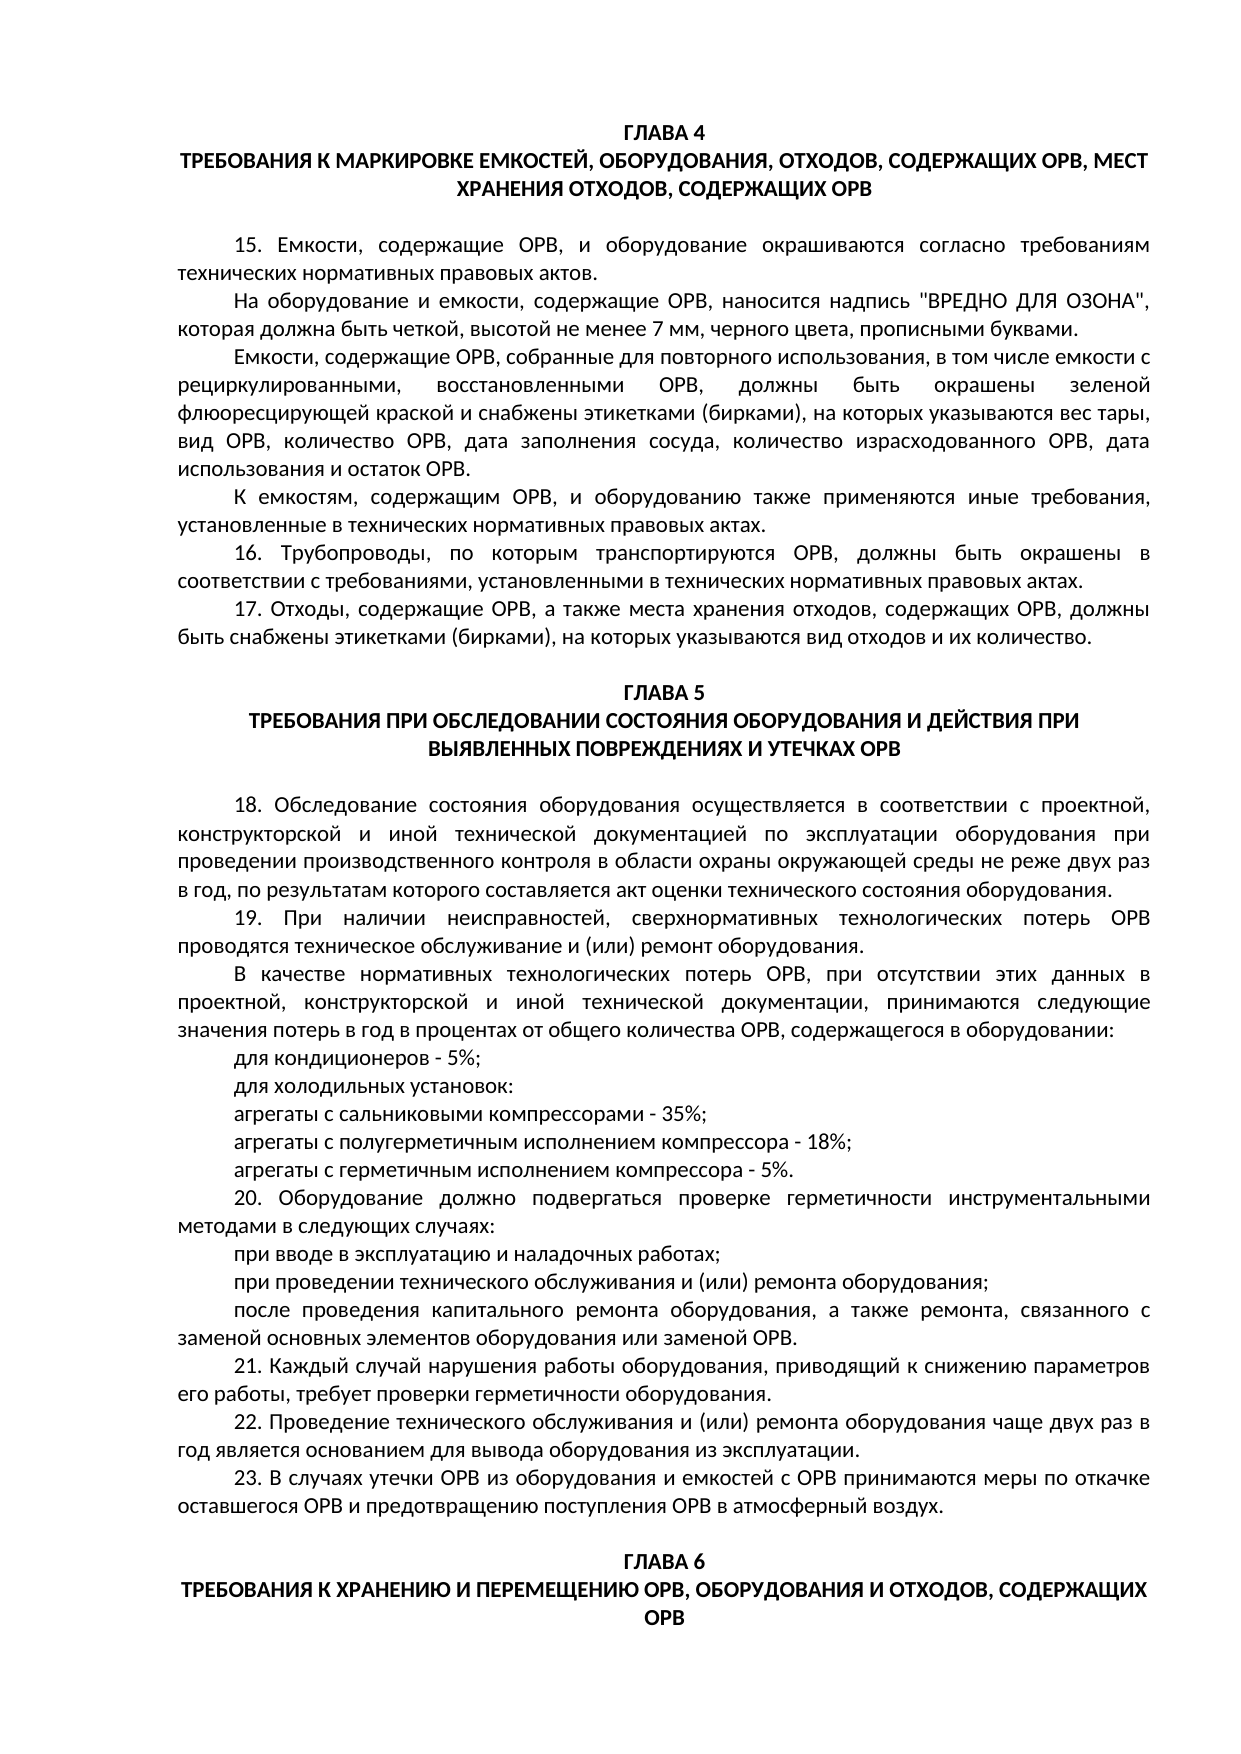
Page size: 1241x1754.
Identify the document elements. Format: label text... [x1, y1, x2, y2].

text ГЛАВА 5 [177, 678, 1152, 707]
text На оборудование и емкости, содержащие ОРВ, наносится надпись "ВРЕДНО ДЛЯ ОЗОНА", которая должна быть четкой, высотой не менее 7 мм, черного цвета, прописными буквами. [177, 286, 1152, 342]
text 15. Емкости, содержащие ОРВ, и оборудование окрашиваются согласно требованиям технических нормативных правовых актов. [177, 230, 1152, 286]
text 22. Проведение технического обслуживания и (или) ремонта оборудования чаще двух раз в год является основанием для вывода оборудования из эксплуатации. [177, 1407, 1152, 1463]
text В качестве нормативных технологических потерь ОРВ, при отсутствии этих данных в проектной, конструкторской и иной технической документации, принимаются следующие значения потерь в год в процентах от общего количества ОРВ, содержащегося в оборудовании: [177, 959, 1152, 1043]
text агрегаты с герметичным исполнением компрессора - 5%. [177, 1155, 1152, 1183]
text для кондиционеров - 5%; [177, 1043, 1152, 1071]
text ТРЕБОВАНИЯ К МАРКИРОВКЕ ЕМКОСТЕЙ, ОБОРУДОВАНИЯ, ОТХОДОВ, СОДЕРЖАЩИХ ОРВ, МЕСТ ХРАНЕНИЯ ОТХОДОВ, СОДЕРЖАЩИХ ОРВ [177, 146, 1152, 202]
text ТРЕБОВАНИЯ ПРИ ОБСЛЕДОВАНИИ СОСТОЯНИЯ ОБОРУДОВАНИЯ И ДЕЙСТВИЯ ПРИ ВЫЯВЛЕННЫХ ПОВРЕЖДЕНИЯХ И УТЕЧКАХ ОРВ [177, 707, 1152, 763]
text 16. Трубопроводы, по которым транспортируются ОРВ, должны быть окрашены в соответствии с требованиями, установленными в технических нормативных правовых актах. [177, 538, 1152, 594]
text 21. Каждый случай нарушения работы оборудования, приводящий к снижению параметров его работы, требует проверки герметичности оборудования. [177, 1351, 1152, 1407]
text ТРЕБОВАНИЯ К ХРАНЕНИЮ И ПЕРЕМЕЩЕНИЮ ОРВ, ОБОРУДОВАНИЯ И ОТХОДОВ, СОДЕРЖАЩИХ ОРВ [177, 1575, 1152, 1631]
text 17. Отходы, содержащие ОРВ, а также места хранения отходов, содержащих ОРВ, должны быть снабжены этикетками (бирками), на которых указываются вид отходов и их количество. [177, 594, 1152, 651]
text К емкостям, содержащим ОРВ, и оборудованию также применяются иные требования, установленные в технических нормативных правовых актах. [177, 482, 1152, 538]
text 23. В случаях утечки ОРВ из оборудования и емкостей с ОРВ принимаются меры по откачке оставшегося ОРВ и предотвращению поступления ОРВ в атмосферный воздух. [177, 1463, 1152, 1519]
text при проведении технического обслуживания и (или) ремонта оборудования; [177, 1267, 1152, 1295]
text 19. При наличии неисправностей, сверхнормативных технологических потерь ОРВ проводятся техническое обслуживание и (или) ремонт оборудования. [177, 903, 1152, 959]
text Емкости, содержащие ОРВ, собранные для повторного использования, в том числе емкости с рециркулированными, восстановленными ОРВ, должны быть окрашены зеленой флюоресцирующей краской и снабжены этикетками (бирками), на которых указываются вес тары, вид ОРВ, количество ОРВ, дата заполнения сосуда, количество израсходованного ОРВ, дата использования и остаток ОРВ. [177, 342, 1152, 482]
text при вводе в эксплуатацию и наладочных работах; [177, 1239, 1152, 1267]
text 18. Обследование состояния оборудования осуществляется в соответствии с проектной, конструкторской и иной технической документацией по эксплуатации оборудования при проведении производственного контроля в области охраны окружающей среды не реже двух раз в год, по результатам которого составляется акт оценки технического состояния оборудования. [177, 791, 1152, 903]
text ГЛАВА 6 [177, 1547, 1152, 1575]
text агрегаты с полугерметичным исполнением компрессора - 18%; [177, 1127, 1152, 1155]
text агрегаты с сальниковыми компрессорами - 35%; [177, 1099, 1152, 1127]
text ГЛАВА 4 [177, 118, 1152, 146]
text после проведения капитального ремонта оборудования, а также ремонта, связанного с заменой основных элементов оборудования или заменой ОРВ. [177, 1295, 1152, 1351]
text 20. Оборудование должно подвергаться проверке герметичности инструментальными методами в следующих случаях: [177, 1183, 1152, 1239]
text для холодильных установок: [177, 1071, 1152, 1099]
